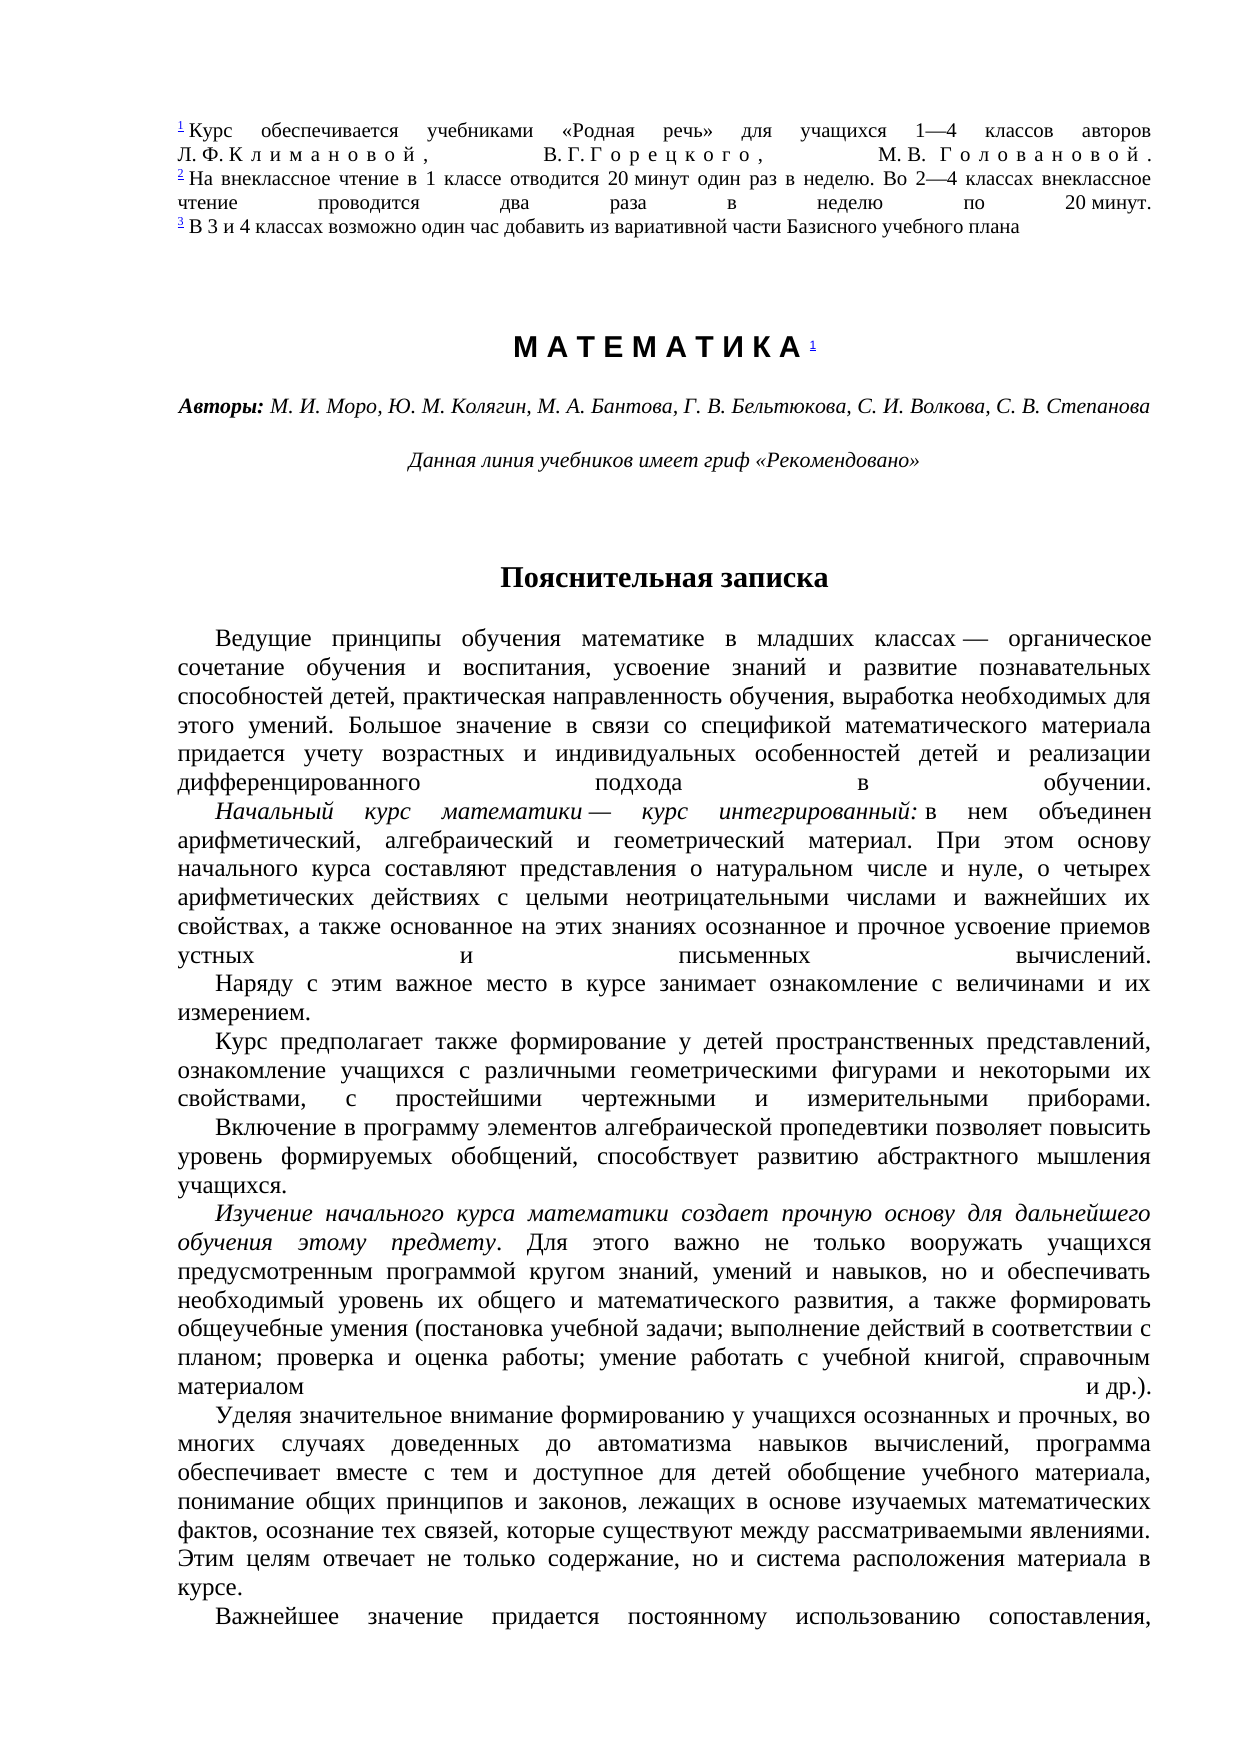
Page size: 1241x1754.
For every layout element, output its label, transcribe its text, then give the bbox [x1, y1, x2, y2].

text Авторы: М. И. Моро, Ю. М. Колягин, М. А. Бантова, Г. В. Бельтюкова, С. И. Волкова, С. В. Степанова [177, 393, 1152, 418]
text МАТЕМАТИКА1 [177, 329, 1152, 364]
text Данная линия учебников имеет гриф «Рекомендовано» [177, 447, 1152, 472]
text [177, 623, 1152, 1630]
text Пояснительная записка [177, 559, 1152, 594]
text 1 Курс обеспечивается учебниками «Родная речь» для учащихся 1—4 классов авторов Л. Ф. Климановой, В. Г. Горецкого, М. В. Головановой. 2 На внеклассное чтение в 1 классе отводится 20 минут один раз в неделю. Во 2—4 классах внеклассное чтение проводится два раза в неделю по 20 минут. 3 В 3 и 4 классах возможно один час добавить из вариативной части Базисного учебного плана [177, 118, 1152, 238]
